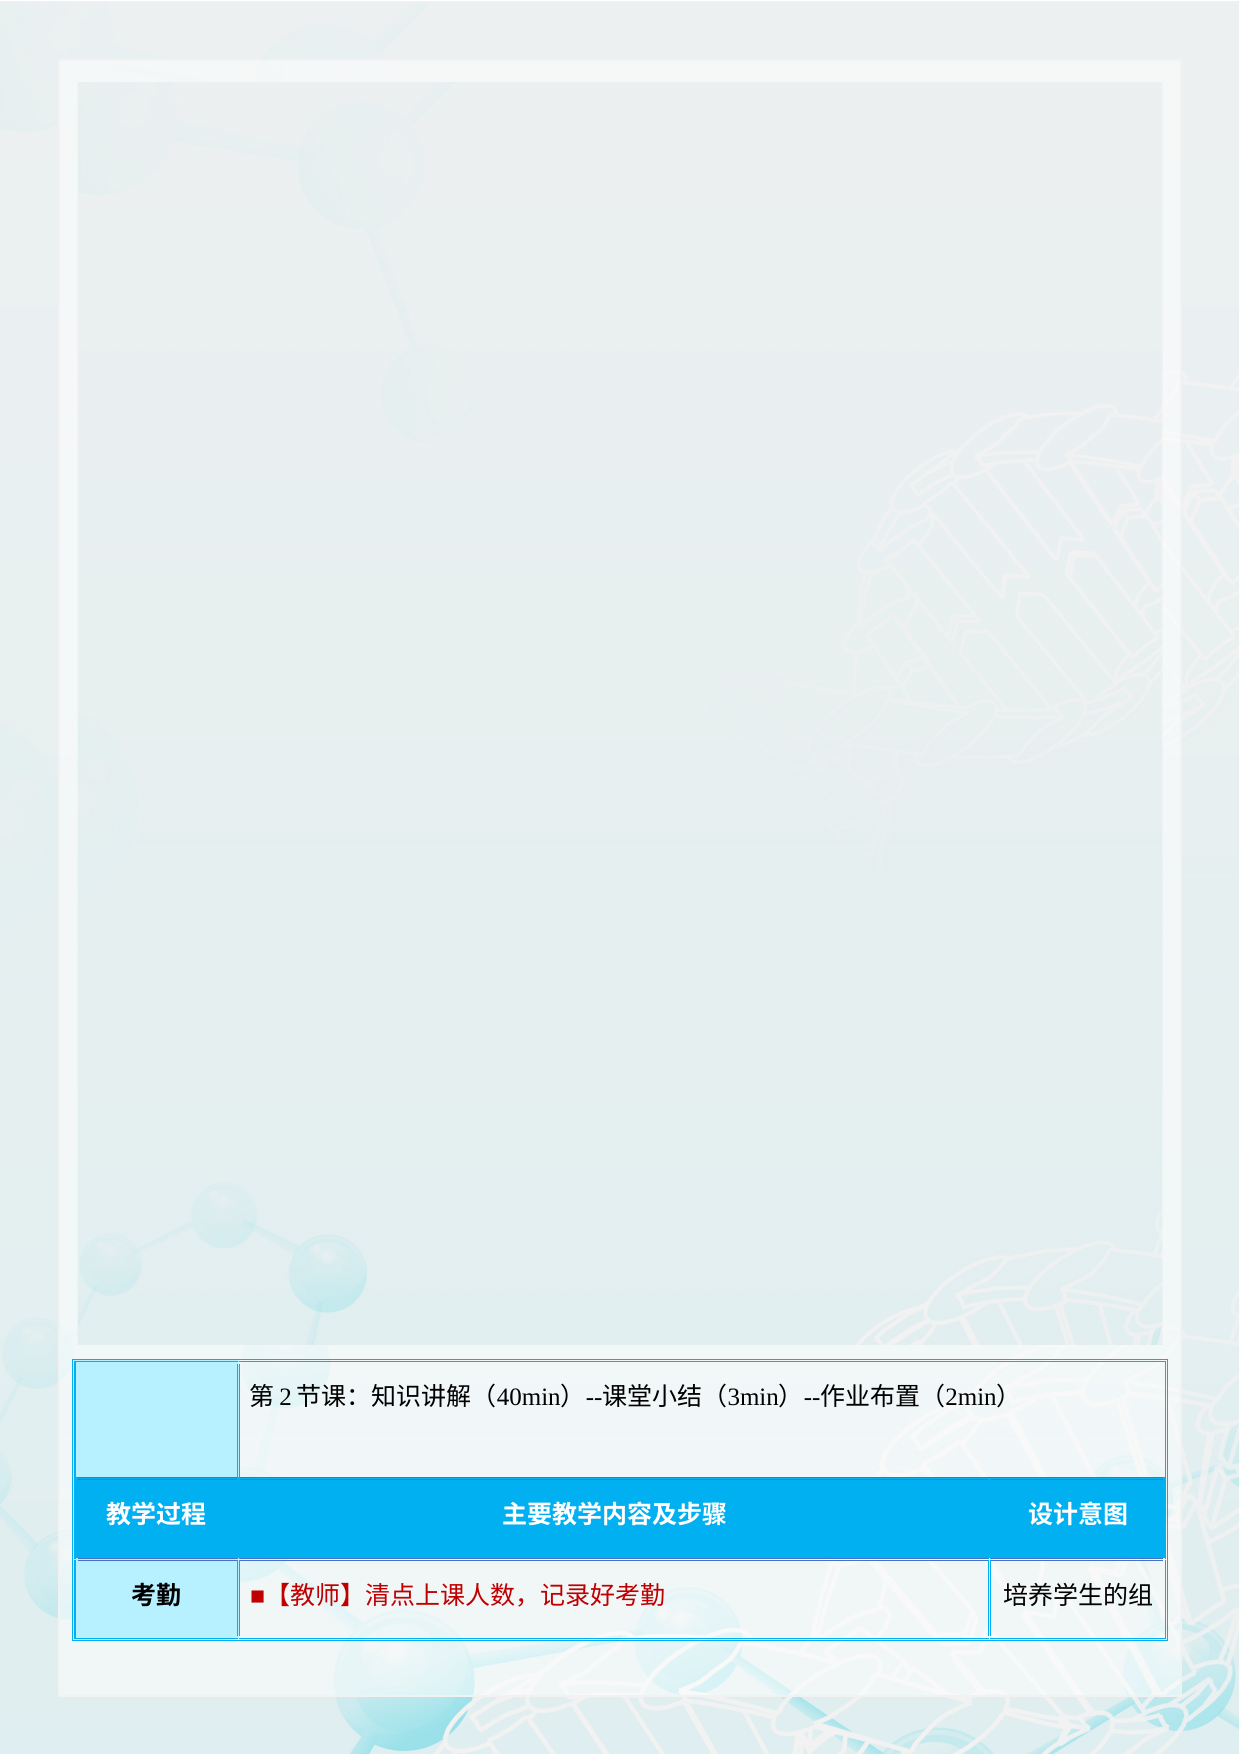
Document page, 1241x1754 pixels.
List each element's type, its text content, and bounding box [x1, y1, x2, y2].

table_cell 设计意图 [990, 1477, 1166, 1558]
table_cell 第1节课：考勤（2min）--知识讲解（40min）--作业布置（3min） 第2节课：知识讲解（40min）--课堂小结（3min）--作业布置（2min） [239, 1362, 1165, 1477]
table_cell 教学过程 [74, 1477, 239, 1558]
table_cell 教学设计 [76, 1360, 239, 1477]
table_cell ■【教师】清点上课人数，记录好考勤 ■【学生】班干部报请假人员及原因 [239, 1558, 990, 1638]
table_cell 培养学生的组织纪律性,掌握学生的出勤情况 [990, 1558, 1165, 1638]
table_cell 主要教学内容及步骤 [240, 1480, 988, 1558]
picture [0, 1, 1240, 1754]
table_cell 考勤 （2min） [76, 1558, 239, 1638]
